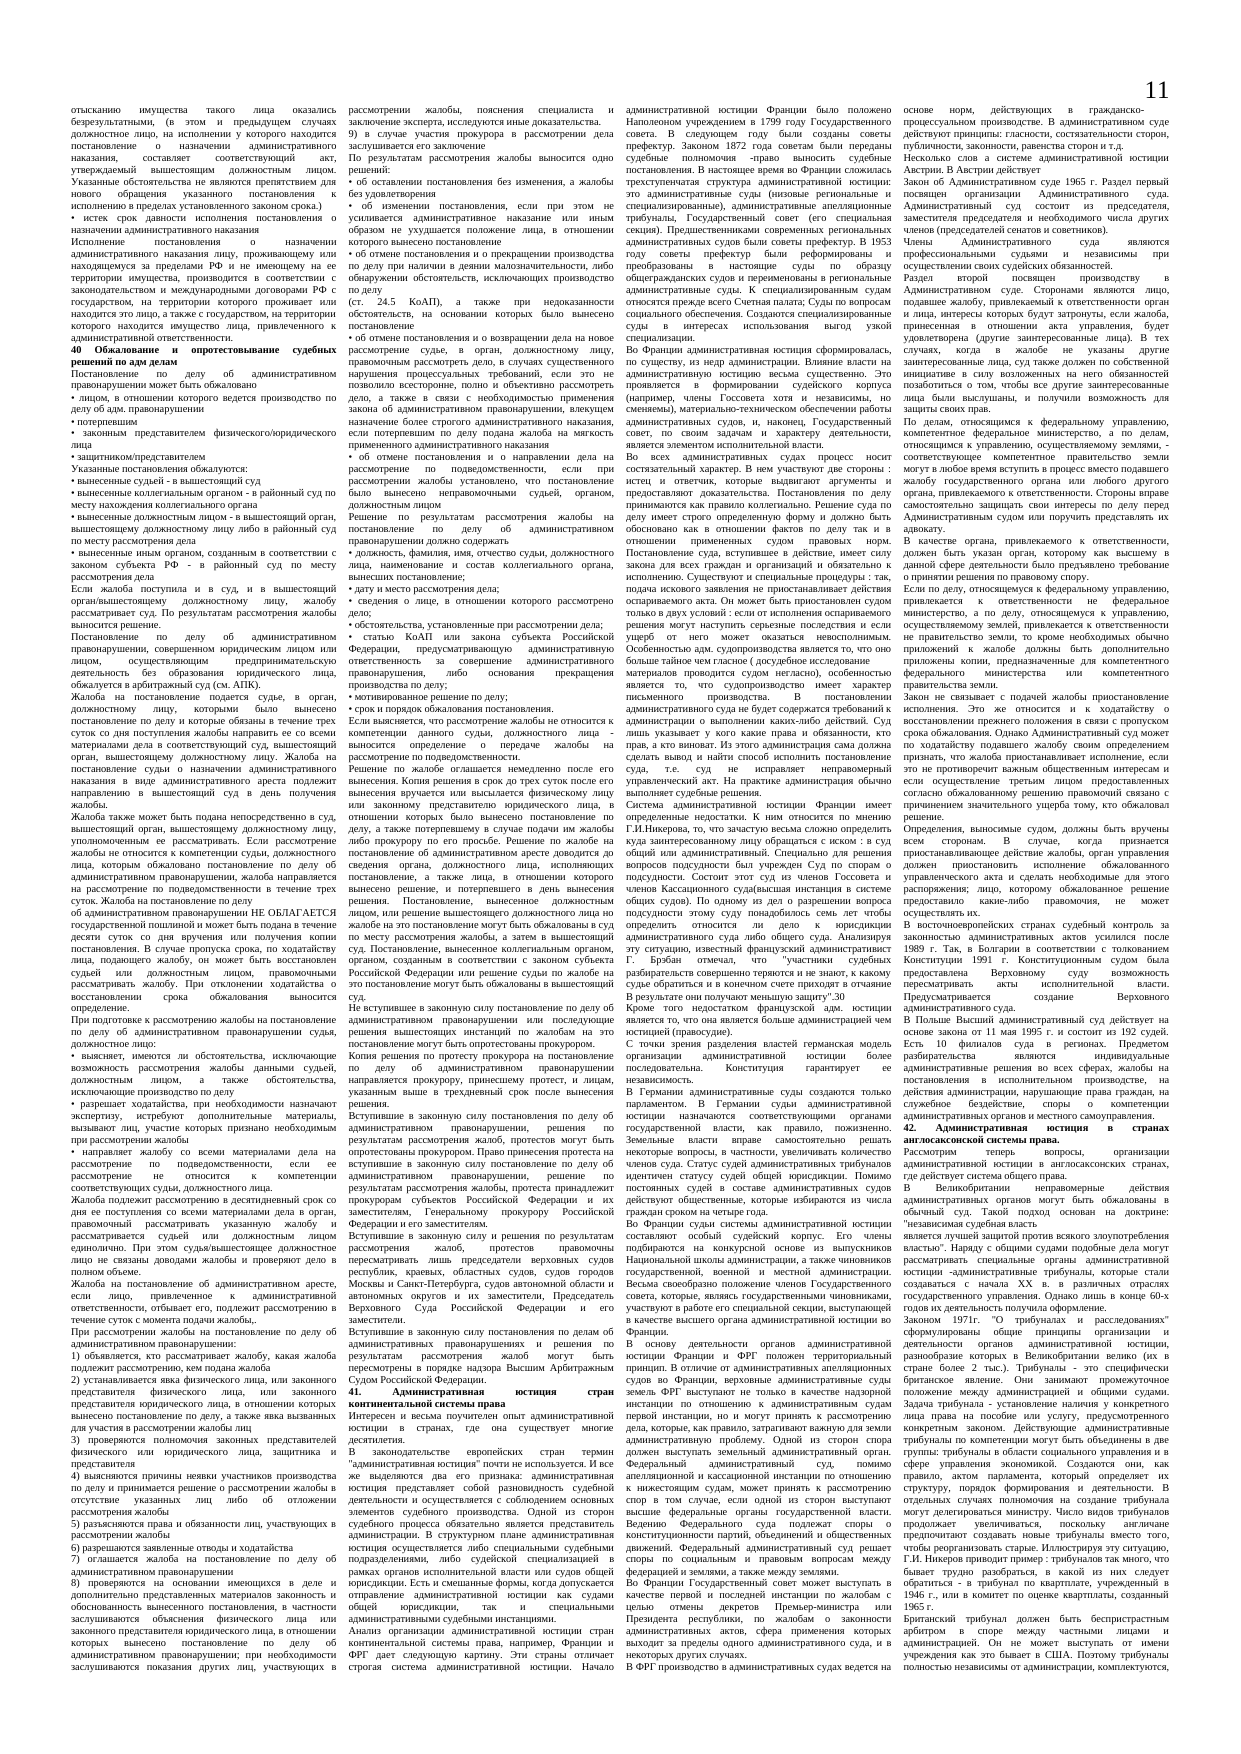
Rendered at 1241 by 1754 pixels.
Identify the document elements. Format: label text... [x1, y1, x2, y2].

text Интересен и весьма поучителен опыт административной юстиции в странах, где она существует многие десятилетия. [348, 1409, 614, 1445]
text • об изменении постановления, если при этом не усиливается административное наказание или иным образом не ухудшается положение лица, в отношении которого вынесено постановление [348, 199, 614, 247]
text • об отмене постановления и о направлении дела на рассмотрение по подведомственности, если при рассмотрении жалобы установлено, что постановление было вынесено неправомочными судьей, органом, должностным лицом [348, 451, 614, 511]
text (ст. 24.5 КоАП), а также при недоказанности обстоятельств, на основании которых было вынесено постановление [348, 295, 614, 331]
text • об отмене постановления и о прекращении производства по делу при наличии в деянии малозначительности, либо обнаружении обстоятельств, исключающих производство по делу [348, 247, 614, 295]
text Несколько слов а системе административной юстиции Австрии. В Австрии действует [903, 152, 1169, 176]
text При рассмотрении жалобы на постановление по делу об административном правонарушении: [71, 1326, 337, 1349]
text • об оставлении постановления без изменения, а жалобы без удовлетворения [348, 176, 614, 199]
text • статью КоАП или закона субъекта Российской Федерации, предусматривающую административную ответственность за совершение административного правонарушения, либо основания прекращения производства по делу; [348, 631, 614, 691]
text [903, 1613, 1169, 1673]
text В основу деятельности органов административной юстиции Франции и ФРГ положен территориальный принцип. В отличие от административных апелляционных судов во Франции, верховные административные суды земель ФРГ выступают не только в качестве надзорной инстанции по отношению к административным судам первой инстанции, но и могут принять к рассмотрению дела, которые, как правило, затрагивают важную для земли административную проблему. Одной из сторон спора должен выступать земельный административный орган. Федеральный административный суд, помимо апелляционной и кассационной инстанции по отношению к нижестоящим судам, может принять к рассмотрению спор в том случае, если одной из сторон выступают высшие федеральные органы государственной власти. Ведению Федерального суда подлежат споры о конституционности партий, объединений и общественных движений. Федеральный административный суд решает споры по социальным и правовым вопросам между федерацией и землями, а также между землями. [626, 1338, 892, 1577]
text • разрешает ходатайства, при необходимости назначают экспертизу, истребуют дополнительные материалы, вызывают лиц, участие которых признано необходимым при рассмотрении жалобы [71, 1098, 337, 1146]
text Во всех административных судах процесс носит состязательный характер. В нем участвуют две стороны : истец и ответчик, которые выдвигают аргументы и предоставляют доказательства. Постановления по делу принимаются как правило коллегиально. Решение суда по делу имеет строго определенную форму и должно быть обосновано как в отношении фактов по делу так и в отношении примененных судом правовых норм. Постановление суда, вступившее в действие, имеет силу закона для всех граждан и организаций и обязательно к исполнению. Существуют и специальные процедуры : так, подача искового заявления не приостанавливает действия оспариваемого акта. Он может быть приостановлен судом только в двух условий : если от исполнения оспариваемого решения могут наступить серьезные последствия и если ущерб от него может оказаться невосполнимым. Особенностью адм. судопроизводства является то, что оно больше тайное чем гласное ( досудебное исследование [626, 451, 892, 667]
text По результатам рассмотрения жалобы выносится одно решений: [348, 152, 614, 176]
text • выясняет, имеются ли обстоятельства, исключающие возможность рассмотрения жалобы данными судьей, должностным лицом, а также обстоятельства, исключающие производство по делу [71, 1050, 337, 1098]
text Жалоба на постановление об административном аресте, если лицо, привлеченное к административной ответственности, отбывает его, подлежит рассмотрению в течение суток с момента подачи жалобы,. [71, 1278, 337, 1326]
text 9) в случае участия прокурора в рассмотрении дела заслушивается его заключение [348, 128, 614, 152]
text • направляет жалобу со всеми материалами дела на рассмотрение по подведомственности, если ее рассмотрение не относится к компетенции соответствующих судьи, должностного лица. [71, 1146, 337, 1194]
text 7) оглашается жалоба на постановление по делу об административном правонарушении [71, 1553, 337, 1577]
text • должность, фамилия, имя, отчество судьи, должностного лица, наименование и состав коллегиального органа, вынесших постановление; [348, 547, 614, 583]
text Раздел второй посвящен производству в Административном суде. Сторонами являются лицо, подавшее жалобу, привлекаемый к ответственности орган и лица, интересы которых будут затронуты, если жалоба, принесенная в отношении акта управления, будет удовлетворена (другие заинтересованные лица). В тех случаях, когда в жалобе не указаны другие заинтересованные лица, суд также должен по собственной инициативе в силу возложенных на него обязанностей позаботиться о том, чтобы все другие заинтересованные лица были выслушаны, и получили возможность для защиты своих прав. [903, 271, 1169, 415]
text Жалоба также может быть подана непосредственно в суд, вышестоящий орган, вышестоящему должностному лицу, уполномоченным ее рассматривать. Если рассмотрение жалобы не относится к компетенции судьи, должностного лица, которым обжаловано постановление по делу об административном правонарушении, жалоба направляется на рассмотрение по подведомственности в течение трех суток. Жалоба на постановление по делу [71, 811, 337, 906]
text В Великобритании неправомерные действия административных органов могут быть обжалованы в обычный суд. Такой подход основан на доктрине: "независимая судебная власть [903, 1182, 1169, 1230]
text Решение по результатам рассмотрения жалобы на постановление по делу об административном правонарушении должно содержать [348, 511, 614, 547]
text • об отмене постановления и о возвращении дела на новое рассмотрение судье, в орган, должностному лицу, правомочным рассмотреть дело, в случаях существенного нарушения процессуальных требований, если это не позволило всесторонне, полно и объективно рассмотреть дело, а также в связи с необходимостью применения закона об административном правонарушении, влекущем назначение более строгого административного наказания, если потерпевшим по делу подана жалоба на мягкость примененного административного наказания [348, 331, 614, 451]
text Во Франции Государственный совет может выступать в качестве первой и последней инстанции по жалобам с целью отмены декретов Премьер-министра или Президента республики, по жалобам о законности административных актов, сфера применения которых выходит за пределы одного административного суда, и в некоторых других случаях. [626, 1577, 892, 1661]
text 41. Административная юстиция стран континентальной системы права [348, 1386, 614, 1409]
text Если жалоба поступила и в суд, и в вышестоящий орган/вышестоящему должностному лицу, жалобу рассматривает суд. По результатам рассмотрения жалобы выносится решение. [71, 583, 337, 631]
text Рассмотрим теперь вопросы, организации административной юстиции в англосаксонских странах, где действует система общего права. [903, 1146, 1169, 1182]
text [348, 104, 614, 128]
text • сведения о лице, в отношении которого рассмотрено дело; [348, 595, 614, 619]
text Постановление по делу об административном правонарушении, совершенном юридическим лицом или лицом, осуществляющим предпринимательскую деятельность без образования юридического лица, обжалуется в арбитражный суд (см. АПК). [71, 631, 337, 691]
text об административном правонарушении НЕ ОБЛАГАЕТСЯ государственной пошлиной и может быть подана в течение десяти суток со дня вручения или получения копии постановления. В случае пропуска срока, по ходатайству лица, подающего жалобу, он может быть восстановлен судьей или должностным лицом, правомочными рассматривать жалобу. При отклонении ходатайства о восстановлении срока обжалования выносится определение. [71, 906, 337, 1014]
text 2) устанавливается явка физического лица, или законного представителя физического лица, или законного представителя юридического лица, в отношении которых вынесено постановление по делу, а также явка вызванных для участия в рассмотрении жалобы лиц [71, 1373, 337, 1433]
text Исполнение постановления о назначении административного наказания лицу, проживающему или находящемуся за пределами РФ и не имеющему на ее территории имущества, производится в соответствии с законодательством и международными договорами РФ с государством, на территории которого проживает или находится это лицо, а также с государством, на территории которого находится имущество лица, привлеченного к административной ответственности. [71, 236, 337, 343]
text Вступившие в законную силу и решения по результатам рассмотрения жалоб, протестов правомочны пересматривать лишь председатели верховных судов республик, краевых, областных судов, судов городов Москвы и Санкт-Петербурга, судов автономной области и автономных округов и их заместители, Председатель Верховного Суда Российской Федерации и его заместители. [348, 1230, 614, 1326]
text 4) выясняются причины неявки участников производства по делу и принимается решение о рассмотрении жалобы в отсутствие указанных лиц либо об отложении рассмотрения жалобы [71, 1469, 337, 1517]
text • законным представителем физического/юридического лица [71, 427, 337, 451]
text Во Франции судьи системы административной юстиции составляют особый судейский корпус. Его члены подбираются на конкурсной основе из выпускников Национальной школы администрации, а также чиновников государственной, военной и местной администрации. Весьма своеобразно положение членов Государственного совета, которые, являясь государственными чиновниками, участвуют в работе его специальной секции, выступающей в качестве высшего органа административной юстиции во Франции. [626, 1218, 892, 1338]
text Члены Административного суда являются профессиональными судьями и независимы при осуществлении своих судейских обязанностей. [903, 236, 1169, 271]
text • истек срок давности исполнения постановления о назначении административного наказания [71, 212, 337, 236]
text Жалоба подлежит рассмотрению в десятидневный срок со дня ее поступления со всеми материалами дела в орган, правомочный рассматривать указанную жалобу и рассматривается судьей или должностным лицом единолично. При этом судья/вышестоящее должностное лицо не связаны доводами жалобы и проверяют дело в полном объеме. [71, 1194, 337, 1278]
text Вступившие в законную силу постановления по делам об административных правонарушениях и решения по результатам рассмотрения жалоб могут быть пересмотрены в порядке надзора Высшим Арбитражным Судом Российской Федерации. [348, 1326, 614, 1386]
text По делам, относящимся к федеральному управлению, компетентное федеральное министерство, а по делам, относящимся к управлению, осуществляемому землями, -соответствующее компетентное правительство земли могут в любое время вступить в процесс вместо подавшего жалобу государственного органа или любого другого органа, привлекаемого к ответственности. Стороны вправе самостоятельно защищать свои интересы по делу перед Административным судом или поручить представлять их адвокату. [903, 415, 1169, 535]
text Копия решения по протесту прокурора на постановление по делу об административном правонарушении направляется прокурору, принесшему протест, и лицам, указанным выше в трехдневный срок после вынесения решения. [348, 1050, 614, 1110]
text • вынесенные коллегиальным органом - в районный суд по месту нахождения коллегиального органа [71, 487, 337, 511]
text Вступившие в законную силу постановления по делу об административном правонарушении, решения по результатам рассмотрения жалоб, протестов могут быть опротестованы прокурором. Право принесения протеста на вступившие в законную силу постановление по делу об административном правонарушении, решение по результатам рассмотрения жалобы, протеста принадлежит прокурорам субъектов Российской Федерации и их заместителям, Генеральному прокурору Российской Федерации и его заместителям. [348, 1110, 614, 1230]
text Не вступившее в законную силу постановление по делу об административном правонарушении или последующие решения вышестоящих инстанций по жалобам на это постановление могут быть опротестованы прокурором. [348, 1002, 614, 1050]
text Система административной юстиции Франции имеет определенные недостатки. К ним относится по мнению Г.И.Никерова, то, что зачастую весьма сложно определить куда заинтересованному лицу обращаться с иском : в суд общий или административный. Специально для решения вопросов подсудности был учрежден Суд по спорам о подсудности. Состоит этот суд из членов Госсовета и членов Кассационного суда(высшая инстанция в системе общих судов). По одному из дел о разрешении вопроса подсудности этому суду понадобилось семь лет чтобы определить относится ли дело к юрисдикции административного суда либо общего суда. Анализируя эту ситуацию, известный французский административист Г. Брэбан отмечал, что "участники судебных разбирательств совершенно теряются и не знают, к какому судье обратиться и в конечном счете приходят в отчаяние В результате они получают меньшую защиту".30 [626, 798, 892, 1002]
text Кроме того недостатком французской адм. юстиции является то, что она является больше администрацией чем юстицией (правосудие). [626, 1002, 892, 1038]
text В Германии административные суды создаются только парламентом. В Германии судьи административной юстиции назначаются соответствующими органами государственной власти, как правило, пожизненно. Земельные власти вправе самостоятельно решать некоторые вопросы, в частности, увеличивать количество членов суда. Статус судей административных трибуналов идентичен статусу судей общей юрисдикции. Помимо постоянных судей в составе административных судов действуют общественные, которые избираются из числа граждан сроком на четыре года. [626, 1086, 892, 1218]
text С точки зрения разделения властей германская модель организации административной юстиции более последовательна. Конституция гарантирует ее независимость. [626, 1038, 892, 1086]
text Если по делу, относящемуся к федеральному управлению, привлекается к ответственности не федеральное министерство, а по делу, относящемуся к управлению, осуществляемому землей, привлекается к ответственности не правительство земли, то кроме необходимых обычно приложений к жалобе должны быть дополнительно приложены копии, предназначенные для компетентного федерального министерства или компетентного правительства земли. [903, 583, 1169, 691]
text Законом 1971г. "О трибуналах и расследованиях" сформулированы общие принципы организации и деятельности органов административной юстиции, разнообразие которых в Великобритании велико (их в стране более 2 тыс.). Трибуналы - это специфически британское явление. Они занимают промежуточное положение между администрацией и общими судами. Задача трибунала - установление наличия у конкретного лица права на пособие или услугу, предусмотренного конкретным законом. Действующие административные трибуналы по компетенции могут быть объединены в две группы: трибуналы в области социального управления и в сфере управления экономикой. Создаются они, как правило, актом парламента, который определяет их структуру, порядок формирования и деятельности. В отдельных случаях полномочия на создание трибунала могут делегироваться министру. Число видов трибуналов продолжает увеличиваться, поскольку англичане предпочитают создавать новые трибуналы вместо того, чтобы реорганизовать старые. Иллюстрируя эту ситуацию, Г.И. Никеров приводит пример : трибуналов так много, что бывает трудно разобраться, в какой из них следует обратиться - в трибунал по квартплате, учрежденный в 1946 г., или в комитет по оценке квартплаты, созданный 1965 г. [903, 1314, 1169, 1613]
text • вынесенные иным органом, созданным в соответствии с законом субъекта РФ - в районный суд по месту рассмотрения дела [71, 547, 337, 583]
text При подготовке к рассмотрению жалобы на постановление по делу об административном правонарушении судья, должностное лицо: [71, 1014, 337, 1050]
text В восточноевропейских странах судебный контроль за законностью административных актов усилился после 1989 г. Так, в Болгарии в соответствии с толкованием Конституции 1991 г. Конституционным судом была предоставлена Верховному суду возможность пересматривать акты исполнительной власти. Предусматривается создание Верховного административного суда. [903, 918, 1169, 1014]
text Решение по жалобе оглашается немедленно после его вынесения. Копия решения в срок до трех суток после его вынесения вручается или высылается физическому лицу или законному представителю юридического лица, в отношении которых было вынесено постановление по делу, а также потерпевшему в случае подачи им жалобы либо прокурору по его просьбе. Решение по жалобе на постановление об административном аресте доводится до сведения органа, должностного лица, исполняющих постановление, а также лица, в отношении которого вынесено решение, и потерпевшего в день вынесения решения. Постановление, вынесенное должностным лицом, или решение вышестоящего должностного лица но жалобе на это постановление могут быть обжалованы в суд по месту рассмотрения жалобы, а затем в вышестоящий суд. Постановление, вынесенное коллегиальным органом, органом, созданным в соответствии с законом субъекта Российской Федерации или решение судьи по жалобе на это постановление могут быть обжалованы в вышестоящий суд. [348, 763, 614, 1002]
text Постановление по делу об административном правонарушении может быть обжаловано [71, 367, 337, 391]
text 5) разъясняются права и обязанности лиц, участвующих в рассмотрении жалобы [71, 1517, 337, 1541]
text • вынесенные должностным лицом - в вышестоящий орган, вышестоящему должностному лицу либо в районный суд по месту рассмотрения дела [71, 511, 337, 547]
text Закон об Административном суде 1965 г. Раздел первый посвящен организации Административного суда. Административный суд состоит из председателя, заместителя председателя и необходимого числа других членов (председателей сенатов и советников). [903, 176, 1169, 236]
text В Польше Высший административный суд действует на основе закона от 11 мая 1995 г. и состоит из 192 судей. Есть 10 филиалов суда в регионах. Предметом разбирательства являются индивидуальные административные решения во всех сферах, жалобы на постановления в исполнительном производстве, на действия администрации, нарушающие права граждан, на служебное бездействие, споры о компетенции административных органов и местного самоуправления. [903, 1014, 1169, 1122]
text является лучшей защитой против всякого злоупотребления властью". Наряду с общими судами подобные дела могут рассматривать специальные органы административной юстиции -административные трибуналы, которые стали создаваться с начала XX в. в различных отраслях государственного управления. Однако лишь в конце 60-х годов их деятельность получила оформление. [903, 1230, 1169, 1314]
text Если выясняется, что рассмотрение жалобы не относится к компетенции данного судьи, должностного лица - выносится определение о передаче жалобы на рассмотрение по подведомственности. [348, 715, 614, 763]
text В качестве органа, привлекаемого к ответственности, должен быть указан орган, которому как высшему в данной сфере деятельности было предъявлено требование о принятии решения по правовому спору. [903, 535, 1169, 583]
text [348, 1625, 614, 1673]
text Во Франции административная юстиция сформировалась, по существу, из недр администрации. Влияние власти на административную юстицию весьма существенно. Это проявляется в формировании судейского корпуса (например, члены Госсовета хотя и независимы, но сменяемы), материально-техническом обеспечении работы административных судов, и, наконец, Государственный совет, по своим задачам и характеру деятельности, является элементом исполнительной власти. [626, 343, 892, 451]
text Определения, выносимые судом, должны быть вручены всем сторонам. В случае, когда признается приостанавливающее действие жалобы, орган управления должен приостановить исполнение обжалованного управленческого акта и сделать необходимые для этого распоряжения; лицо, которому обжалованное решение предоставило какие-либо правомочия, не может осуществлять их. [903, 822, 1169, 918]
text Жалоба на постановление подается судье, в орган, должностному лицу, которыми было вынесено постановление по делу и которые обязаны в течение трех суток со дня поступления жалобы направить ее со всеми материалами дела в соответствующий суд, вышестоящий орган, вышестоящему должностному лицу. Жалоба на постановление судьи о назначении административного наказания в виде административного ареста подлежит направлению в вышестоящий суд в день получения жалобы. [71, 691, 337, 811]
text 40 Обжалование и опротестовывание судебных решений по адм делам [71, 343, 337, 367]
text 3) проверяются полномочия законных представителей физического или юридического лица, защитника и представителя [71, 1433, 337, 1469]
text 42. Административная юстиция в странах англосаксонской системы права. [903, 1122, 1169, 1146]
text Закон не связывает с подачей жалобы приостановление исполнения. Это же относится и к ходатайству о восстановлении прежнего положения в связи с пропуском срока обжалования. Однако Административный суд может по ходатайству подавшего жалобу своим определением признать, что жалоба приостанавливает исполнение, если это не противоречит важным общественным интересам и если осуществление третьим лицом предоставленных согласно обжалованному решению правомочий связано с причинением значительного ущерба тому, кто обжаловал решение. [903, 691, 1169, 822]
text • лицом, в отношении которого ведется производство по делу об адм. правонарушении [71, 391, 337, 415]
text В законодательстве европейских стран термин "административная юстиция" почти не используется. И все же выделяются два его признака: административная юстиция представляет собой разновидность судебной деятельности и осуществляется с соблюдением основных элементов судебного производства. Одной из сторон судебного процесса обязательно является представитель администрации. В структурном плане административная юстиция осуществляется либо специальными судебными подразделениями, либо судейской специализацией в рамках органов исполнительной власти или судов общей юрисдикции. Есть и смешанные формы, когда допускается отправление административной юстиции как судами общей юрисдикции, так и специальными административными судебными инстанциями. [348, 1445, 614, 1625]
text материалов проводится судом негласно), особенностью является то, что судопроизводство имеет характер письменного производства. В постановлении административного суда не будет содержатся требований к администрации о выполнении каких-либо действий. Суд лишь указывает у кого какие права и обязанности, кто прав, а кто виноват. Из этого администрация сама должна сделать вывод и найти способ исполнить постановление суда, т.е. суд не исправляет неправомерный управленческий акт. На практике администрация обычно выполняет судебные решения. [626, 667, 892, 798]
text 1) объявляется, кто рассматривает жалобу, какая жалоба подлежит рассмотрению, кем подана жалоба [71, 1349, 337, 1373]
